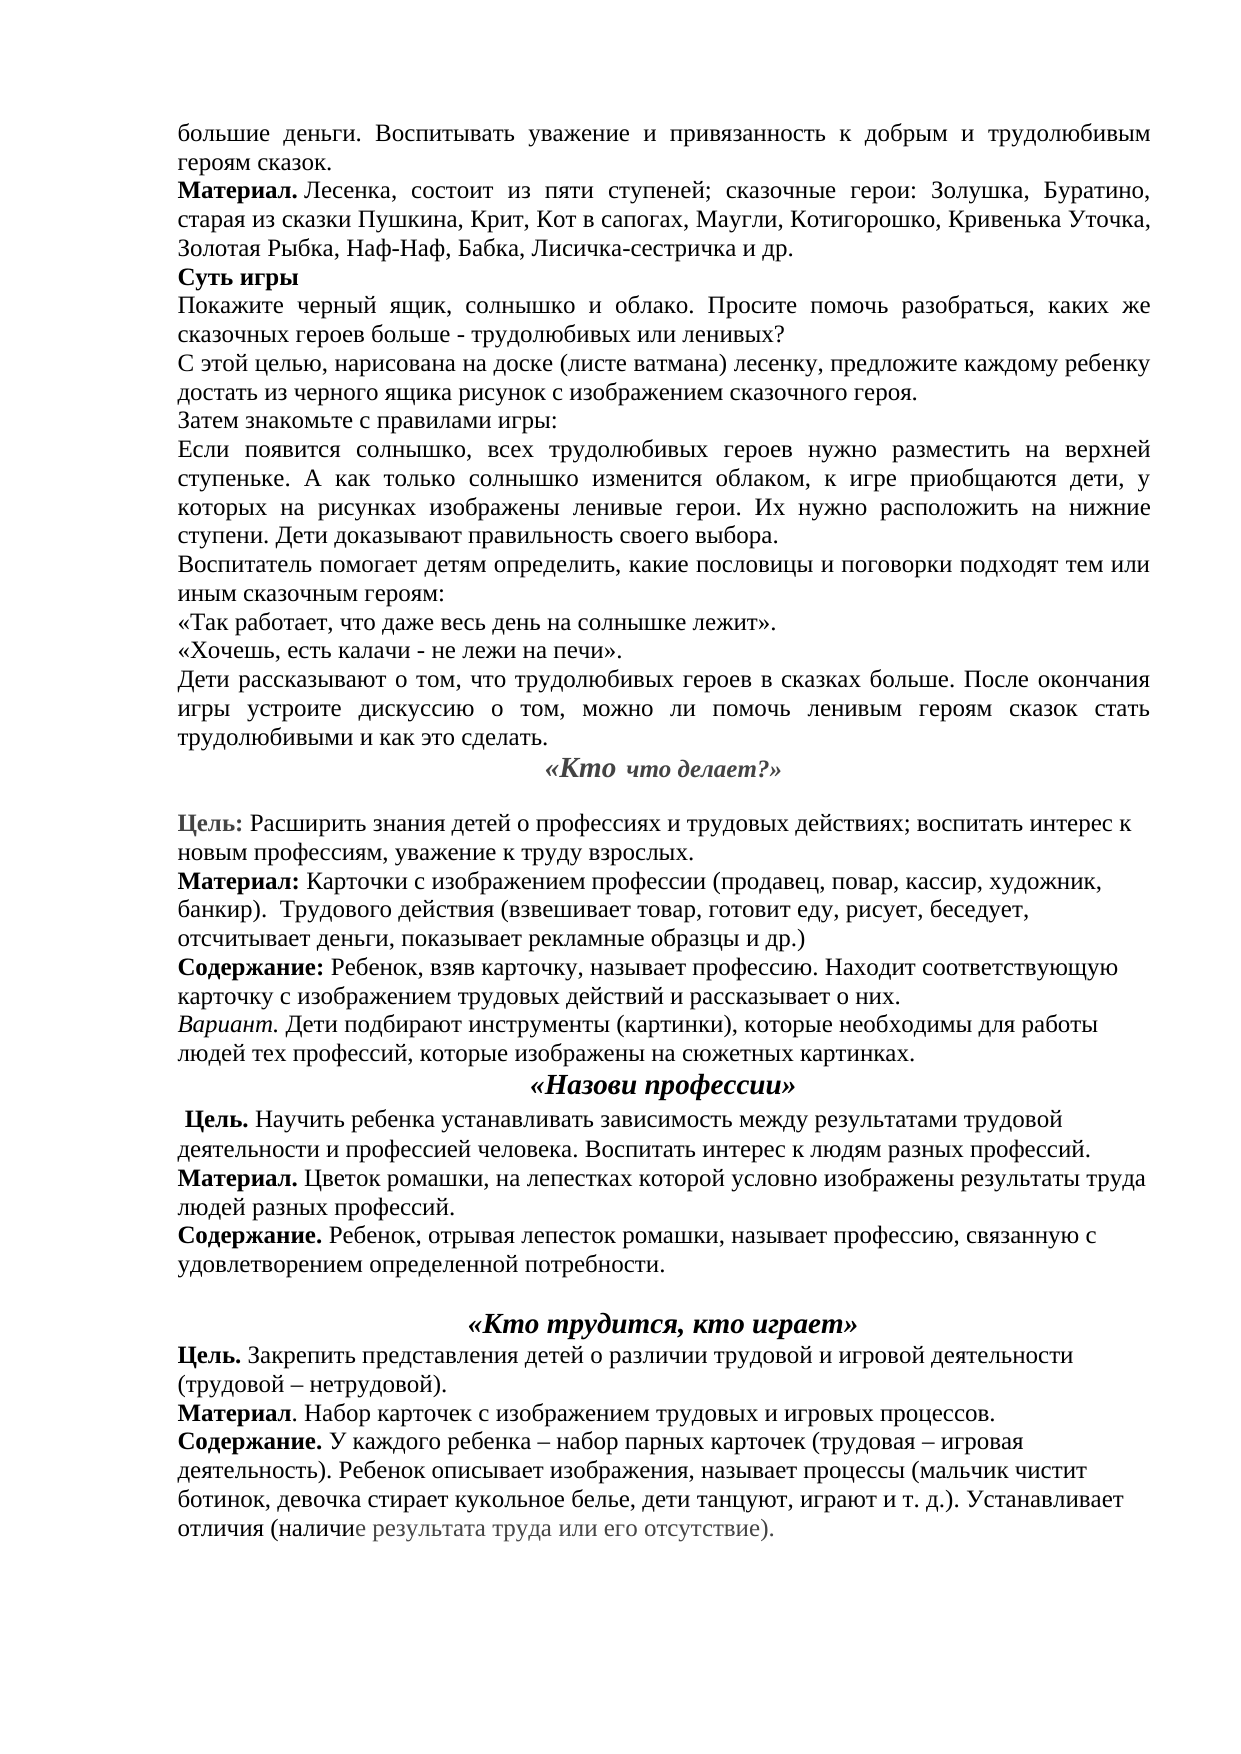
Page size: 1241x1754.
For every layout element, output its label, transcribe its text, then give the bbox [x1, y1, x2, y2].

text С этой целью, нарисована на доске (листе ватмана) лесенку, предложите каждому ребенку достать из черного ящика рисунок с изображением сказочного героя. [177, 348, 1152, 406]
text «Назови профессии» [177, 1067, 1152, 1101]
text Воспитатель помогает детям определить, какие пословицы и поговорки подходят тем или иным сказочным героям: [177, 549, 1152, 607]
text Суть игры [177, 262, 1152, 291]
text Материал. Лесенка, состоит из пяти ступеней; сказочные герои: Золушка, Буратино, старая из сказки Пушкина, Крит, Кот в сапогах, Маугли, Котигорошко, Кривенька Уточка, Золотая Рыбка, Наф-Наф, Бабка, Лисичка-сестричка и др. [177, 176, 1152, 262]
text Затем знакомьте с правилами игры: [177, 406, 1152, 434]
text «Так работает, что даже весь день на солнышке лежит». [177, 607, 1152, 636]
text Цель. Научить ребенка устанавливать зависимость между результатами трудовой деятельности и профессией человека. Воспитать интерес к людям разных профессий. [177, 1101, 1152, 1163]
text «Кто что делает?» [177, 751, 1152, 784]
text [177, 118, 1152, 176]
text Содержание. У каждого ребенка – набор парных карточек (трудовая – игровая деятельность). Ребенок описывает изображения, называет процессы (мальчик чистит ботинок, девочка стирает кукольное белье, дети танцуют, играют и т. д.). Устанавливает отличия (наличие результата труда или его отсутствие). [177, 1426, 1152, 1541]
text «Хочешь, есть калачи - не лежи на печи». [177, 636, 1152, 664]
text Материал. Цветок ромашки, на лепестках которой условно изображены результаты труда людей разных профессий. [177, 1163, 1152, 1220]
text Вариант. Дети подбирают инструменты (картинки), которые необходимы для работы людей тех профессий, которые изображены на сюжетных картинках. [177, 1009, 1152, 1067]
text Содержание. Ребенок, отрывая лепесток ромашки, называет профессию, связанную с удовлетворением определенной потребности. [177, 1220, 1152, 1278]
text Дети рассказывают о том, что трудолюбивых героев в сказках больше. После окончания игры устроите дискуссию о том, можно ли помочь ленивым героям сказок стать трудолюбивыми и как это сделать. [177, 664, 1152, 751]
text Содержание: Ребенок, взяв карточку, называет профессию. Находит соответствующую карточку с изображением трудовых действий и рассказывает о них. [177, 952, 1152, 1009]
text Цель: Расширить знания детей о профессиях и трудовых действиях; воспитать интерес к новым профессиям, уважение к труду взрослых. [177, 808, 1152, 866]
text Материал: Карточки с изображением профессии (продавец, повар, кассир, художник, банкир). Трудового действия (взвешивает товар, готовит еду, рисует, беседует, отсчитывает деньги, показывает рекламные образцы и др.) [177, 866, 1152, 952]
text Если появится солнышко, всех трудолюбивых героев нужно разместить на верхней ступеньке. А как только солнышко изменится облаком, к игре приобщаются дети, у которых на рисунках изображены ленивые герои. Их нужно расположить на нижние ступени. Дети доказывают правильность своего выбора. [177, 434, 1152, 549]
text «Кто трудится, кто играет» [177, 1307, 1152, 1340]
text Покажите черный ящик, солнышко и облако. Просите помочь разобраться, каких же сказочных героев больше - трудолюбивых или ленивых? [177, 291, 1152, 348]
text Материал. Набор карточек с изображением трудовых и игровых процессов. [177, 1398, 1152, 1426]
text Цель. Закрепить представления детей о различии трудовой и игровой деятельности (трудовой – нетрудовой). [177, 1340, 1152, 1398]
